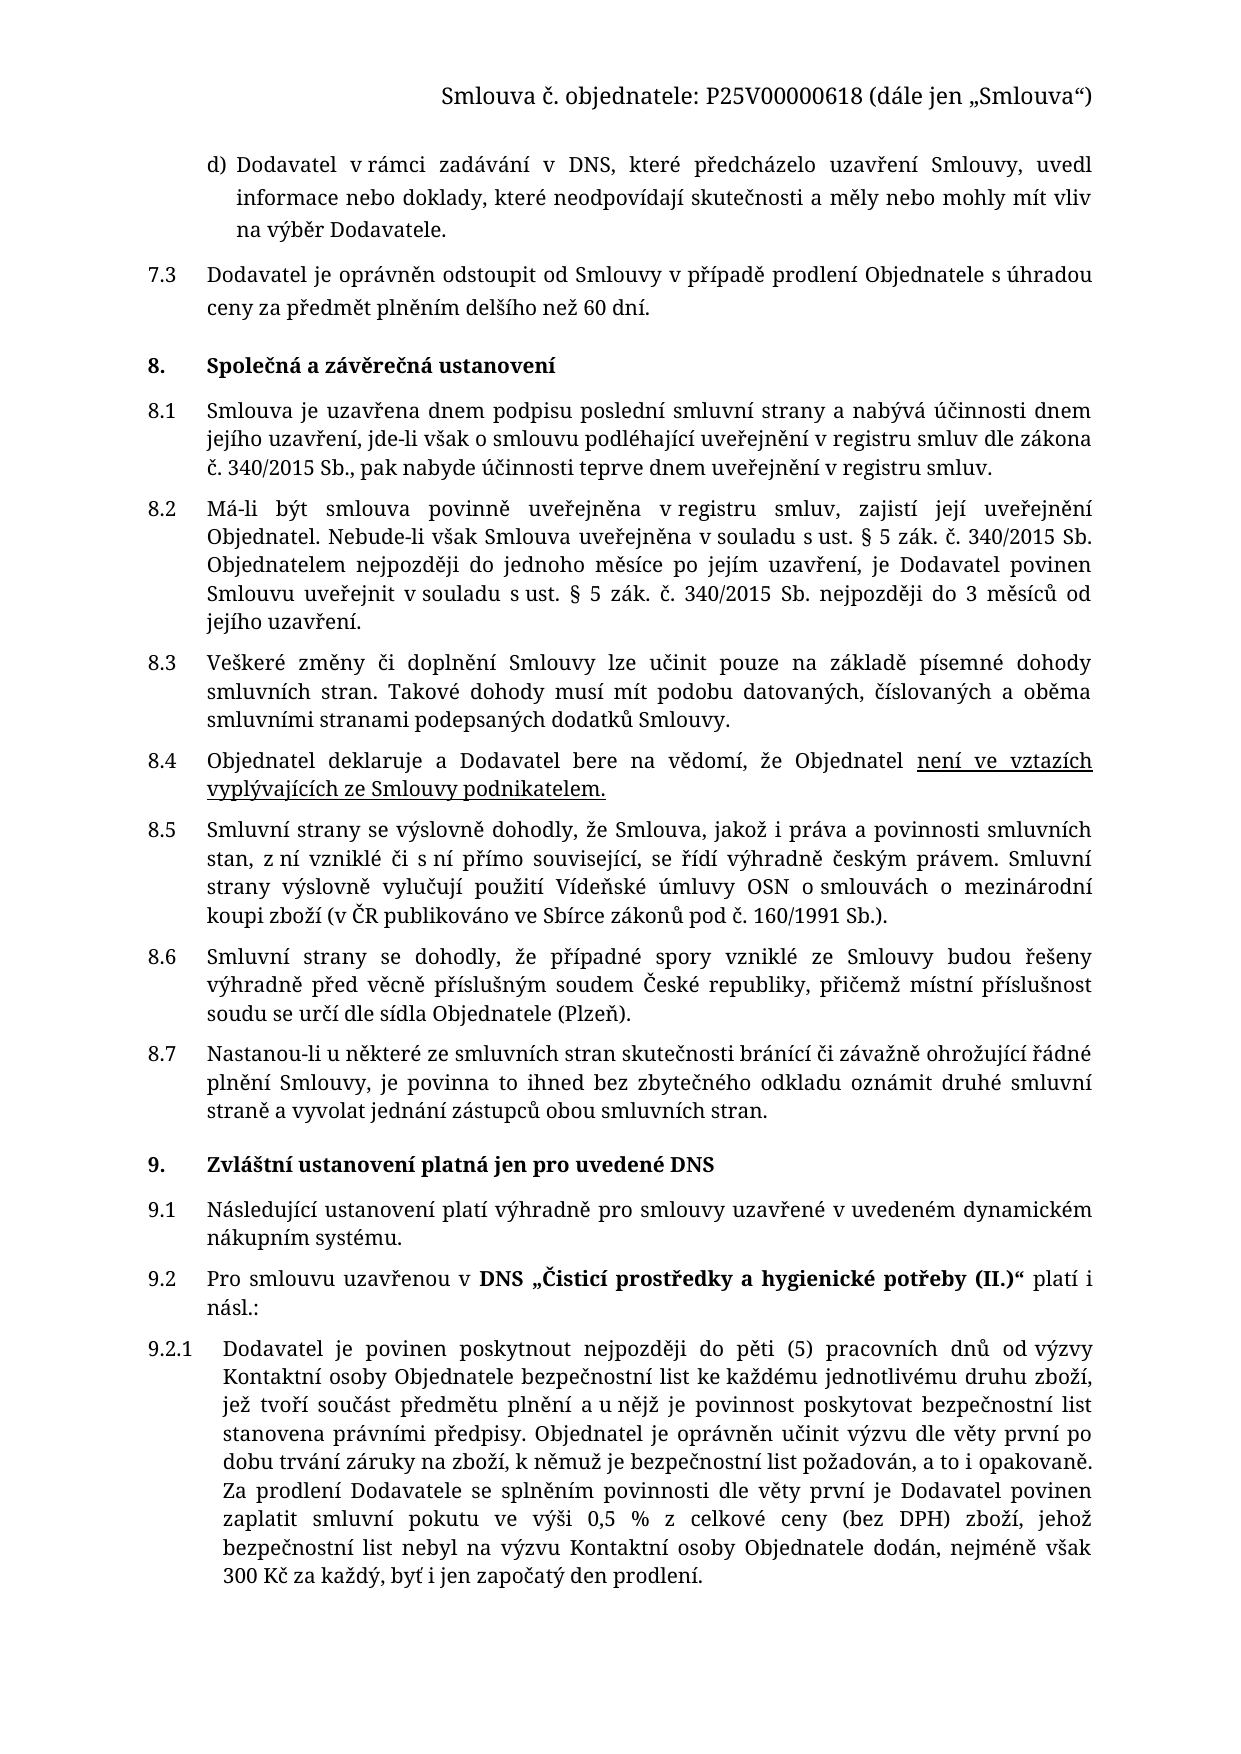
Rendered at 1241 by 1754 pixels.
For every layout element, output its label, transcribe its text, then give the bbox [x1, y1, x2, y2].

list Dodavatel v rámci zadávání v DNS, které předcházelo uzavření Smlouvy, uvedl informace nebo doklady, které neodpovídají skutečnosti a měly nebo mohly mít vliv na výběr Dodavatele. [207, 150, 1093, 244]
list Dodavatel je povinen poskytnout nejpozději do pěti (5) pracovních dnů od výzvy Kontaktní osoby Objednatele bezpečnostní list ke každému jednotlivému druhu zboží, jež tvoří součást předmětu plnění a u nějž je povinnost poskytovat bezpečnostní list stanovena právními předpisy. Objednatel je oprávněn učinit výzvu dle věty první po dobu trvání záruky na zboží, k němuž je bezpečnostní list požadován, a to i opakovaně. Za prodlení Dodavatele se splněním povinnosti dle věty první je Dodavatel povinen zaplatit smluvní pokutu ve výši 0,5 % z celkové ceny (bez DPH) zboží, jehož bezpečnostní list nebyl na výzvu Kontaktní osoby Objednatele dodán, nejméně však 300 Kč za každý, byť i jen započatý den prodlení. [148, 1334, 1093, 1590]
list Společná a závěrečná ustanovení [148, 351, 1093, 379]
list Veškeré změny či doplnění Smlouvy lze učinit pouze na základě písemné dohody smluvních stran. Takové dohody musí mít podobu datovaných, číslovaných a oběma smluvními stranami podepsaných dodatků Smlouvy. [148, 648, 1093, 734]
list Dodavatel je oprávněn odstoupit od Smlouvy v případě prodlení Objednatele s úhradou ceny za předmět plněním delšího než 60 dní. [148, 261, 1093, 322]
list Nastanou-li u některé ze smluvních stran skutečnosti bránící či závažně ohrožující řádné plnění Smlouvy, je povinna to ihned bez zbytečného odkladu oznámit druhé smluvní straně a vyvolat jednání zástupců obou smluvních stran. [148, 1039, 1093, 1125]
list Smluvní strany se výslovně dohodly, že Smlouva, jakož i práva a povinnosti smluvních stan, z ní vzniklé či s ní přímo související, se řídí výhradně českým právem. Smluvní strany výslovně vylučují použití Vídeňské úmluvy OSN o smlouvách o mezinárodní koupi zboží (v ČR publikováno ve Sbírce zákonů pod č. 160/1991 Sb.). [148, 816, 1093, 929]
list Smlouva je uzavřena dnem podpisu poslední smluvní strany a nabývá účinnosti dnem jejího uzavření, jde-li však o smlouvu podléhající uveřejnění v registru smluv dle zákona č. 340/2015 Sb., pak nabyde účinnosti teprve dnem uveřejnění v registru smluv. [148, 396, 1093, 481]
list Pro smlouvu uzavřenou v DNS „Čisticí prostředky a hygienické potřeby (II.)“ platí i násl.: [148, 1264, 1093, 1321]
list Zvláštní ustanovení platná jen pro uvedené DNS [148, 1150, 1093, 1178]
list Má-li být smlouva povinně uveřejněna v registru smluv, zajistí její uveřejnění Objednatel. Nebude-li však Smlouva uveřejněna v souladu s ust. § 5 zák. č. 340/2015 Sb. Objednatelem nejpozději do jednoho měsíce po jejím uzavření, je Dodavatel povinen Smlouvu uveřejnit v souladu s ust. § 5 zák. č. 340/2015 Sb. nejpozději do 3 měsíců od jejího uzavření. [148, 494, 1093, 636]
list Následující ustanovení platí výhradně pro smlouvy uzavřené v uvedeném dynamickém nákupním systému. [148, 1195, 1093, 1252]
list Objednatel deklaruje a Dodavatel bere na vědomí, že Objednatel není ve vztazích vyplývajících ze Smlouvy podnikatelem. [148, 746, 1093, 803]
list Smluvní strany se dohodly, že případné spory vzniklé ze Smlouvy budou řešeny výhradně před věcně příslušným soudem České republiky, přičemž místní příslušnost soudu se určí dle sídla Objednatele (Plzeň). [148, 942, 1093, 1027]
